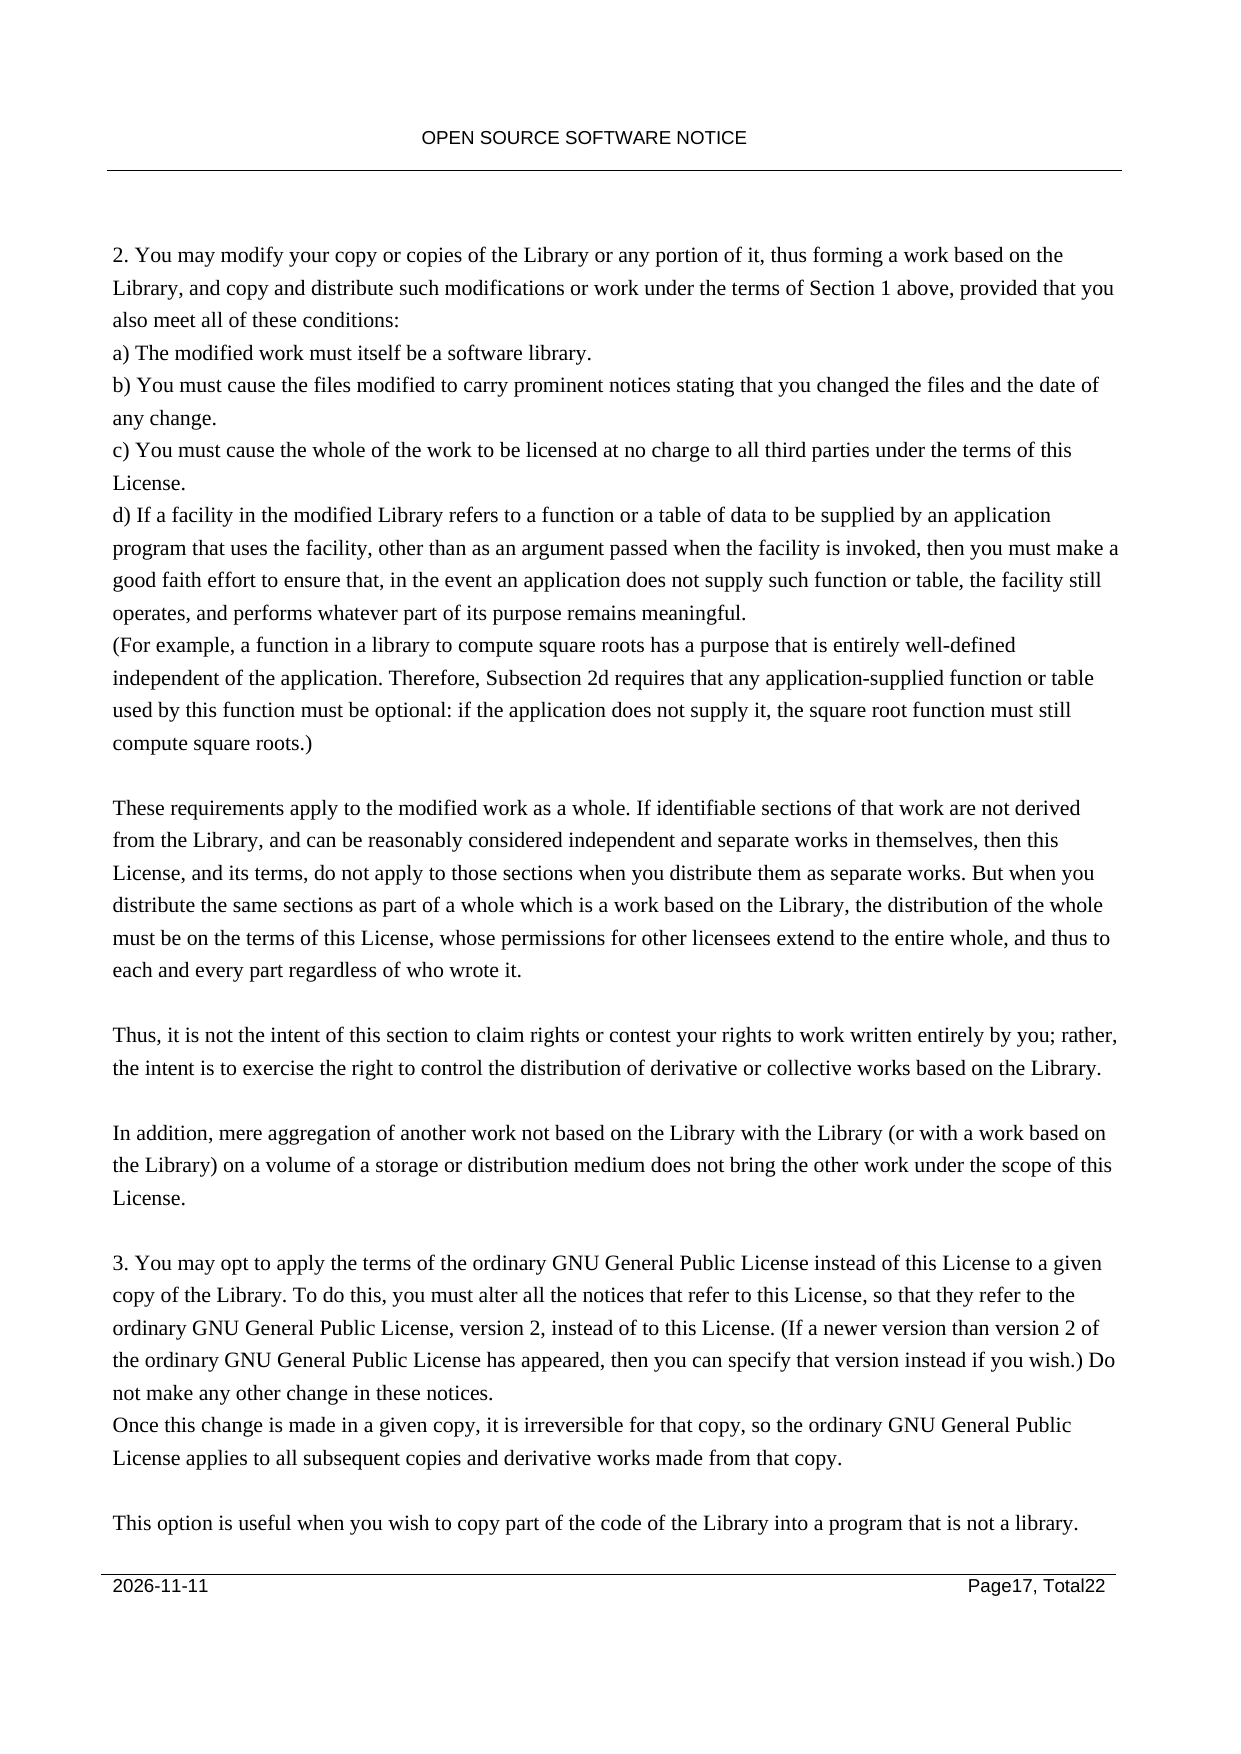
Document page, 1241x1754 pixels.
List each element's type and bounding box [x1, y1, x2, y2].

text [112, 206, 1128, 1539]
